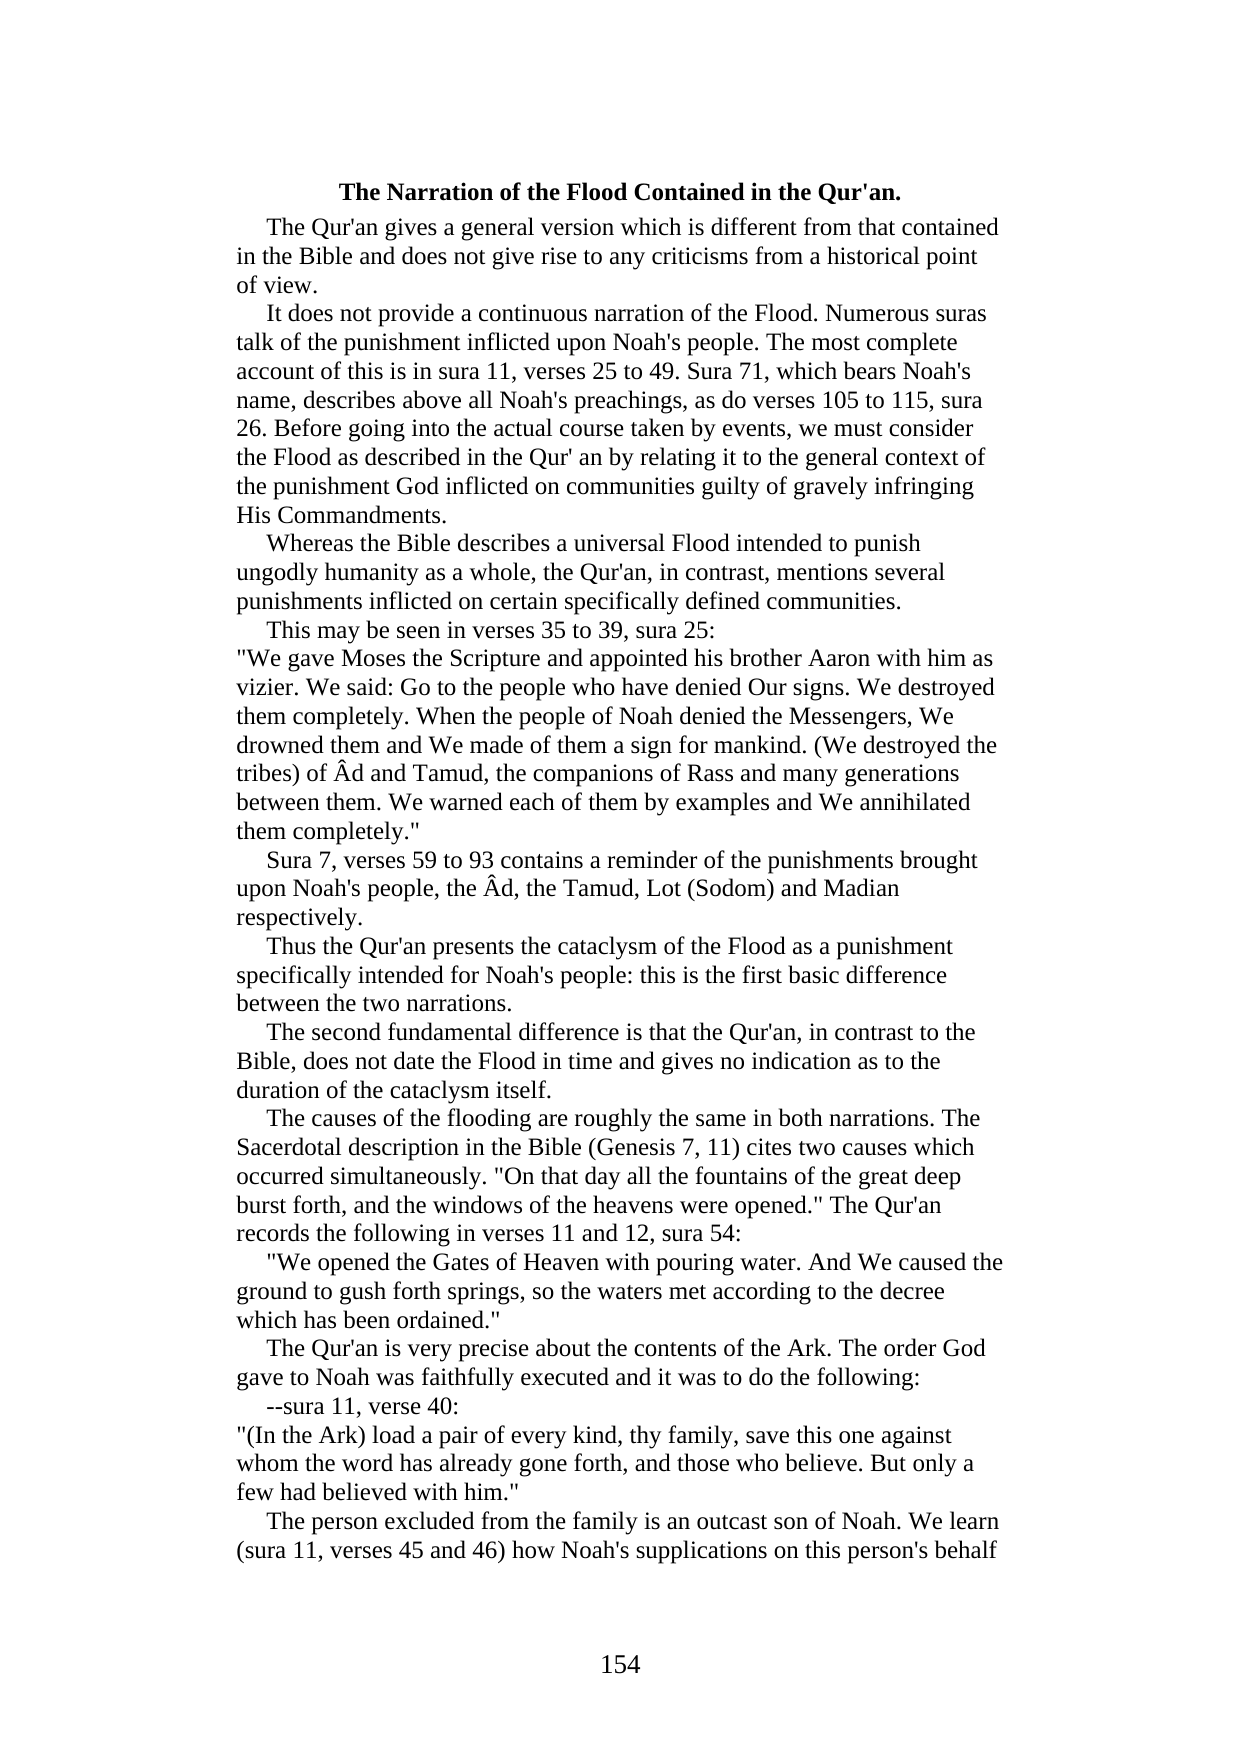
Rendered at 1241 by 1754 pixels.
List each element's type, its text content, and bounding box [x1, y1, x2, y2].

text This may be seen in verses 35 to 39, sura 25: "We gave Moses the Scripture and appointed his brother Aaron with him as vizier. We said: Go to the people who have denied Our signs. We destroyed them completely. When the people of Noah denied the Messengers, We drowned them and We made of them a sign for mankind. (We destroyed the tribes) of Âd and Tamud, the companions of Rass and many generations between them. We warned each of them by examples and We annihilated them completely." [236, 615, 1004, 845]
text The Qur'an is very precise about the contents of the Ark. The order God gave to Noah was faithfully executed and it was to do the following: [236, 1333, 1004, 1391]
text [236, 1506, 1004, 1563]
text Sura 7, verses 59 to 93 contains a reminder of the punishments brought upon Noah's people, the Âd, the Tamud, Lot (Sodom) and Madian respectively. [236, 845, 1004, 931]
text --sura 11, verse 40: "(In the Ark) load a pair of every kind, thy family, save this one against whom the word has already gone forth, and those who believe. But only a few had believed with him." [236, 1391, 1004, 1506]
text "We opened the Gates of Heaven with pouring water. And We caused the ground to gush forth springs, so the waters met according to the decree which has been ordained." [236, 1247, 1004, 1333]
text The Narration of the Flood Contained in the Qur'an. [236, 177, 1004, 206]
text The Qur'an gives a general version which is different from that contained in the Bible and does not give rise to any criticisms from a historical point of view. [236, 212, 1004, 298]
text Whereas the Bible describes a universal Flood intended to punish ungodly humanity as a whole, the Qur'an, in contrast, mentions several punishments inflicted on certain specifically defined communities. [236, 528, 1004, 615]
text It does not provide a continuous narration of the Flood. Numerous suras talk of the punishment inflicted upon Noah's people. The most complete account of this is in sura 11, verses 25 to 49. Sura 71, which bears Noah's name, describes above all Noah's preachings, as do verses 105 to 115, sura 26. Before going into the actual course taken by events, we must consider the Flood as described in the Qur' an by relating it to the general context of the punishment God inflicted on communities guilty of gravely infringing His Commandments. [236, 298, 1004, 528]
text The second fundamental difference is that the Qur'an, in contrast to the Bible, does not date the Flood in time and gives no indication as to the duration of the cataclysm itself. [236, 1017, 1004, 1103]
text The causes of the flooding are roughly the same in both narrations. The Sacerdotal description in the Bible (Genesis 7, 11) cites two causes which occurred simultaneously. "On that day all the fountains of the great deep burst forth, and the windows of the heavens were opened." The Qur'an records the following in verses 11 and 12, sura 54: [236, 1103, 1004, 1247]
text Thus the Qur'an presents the cataclysm of the Flood as a punishment specifically intended for Noah's people: this is the first basic difference between the two narrations. [236, 931, 1004, 1017]
